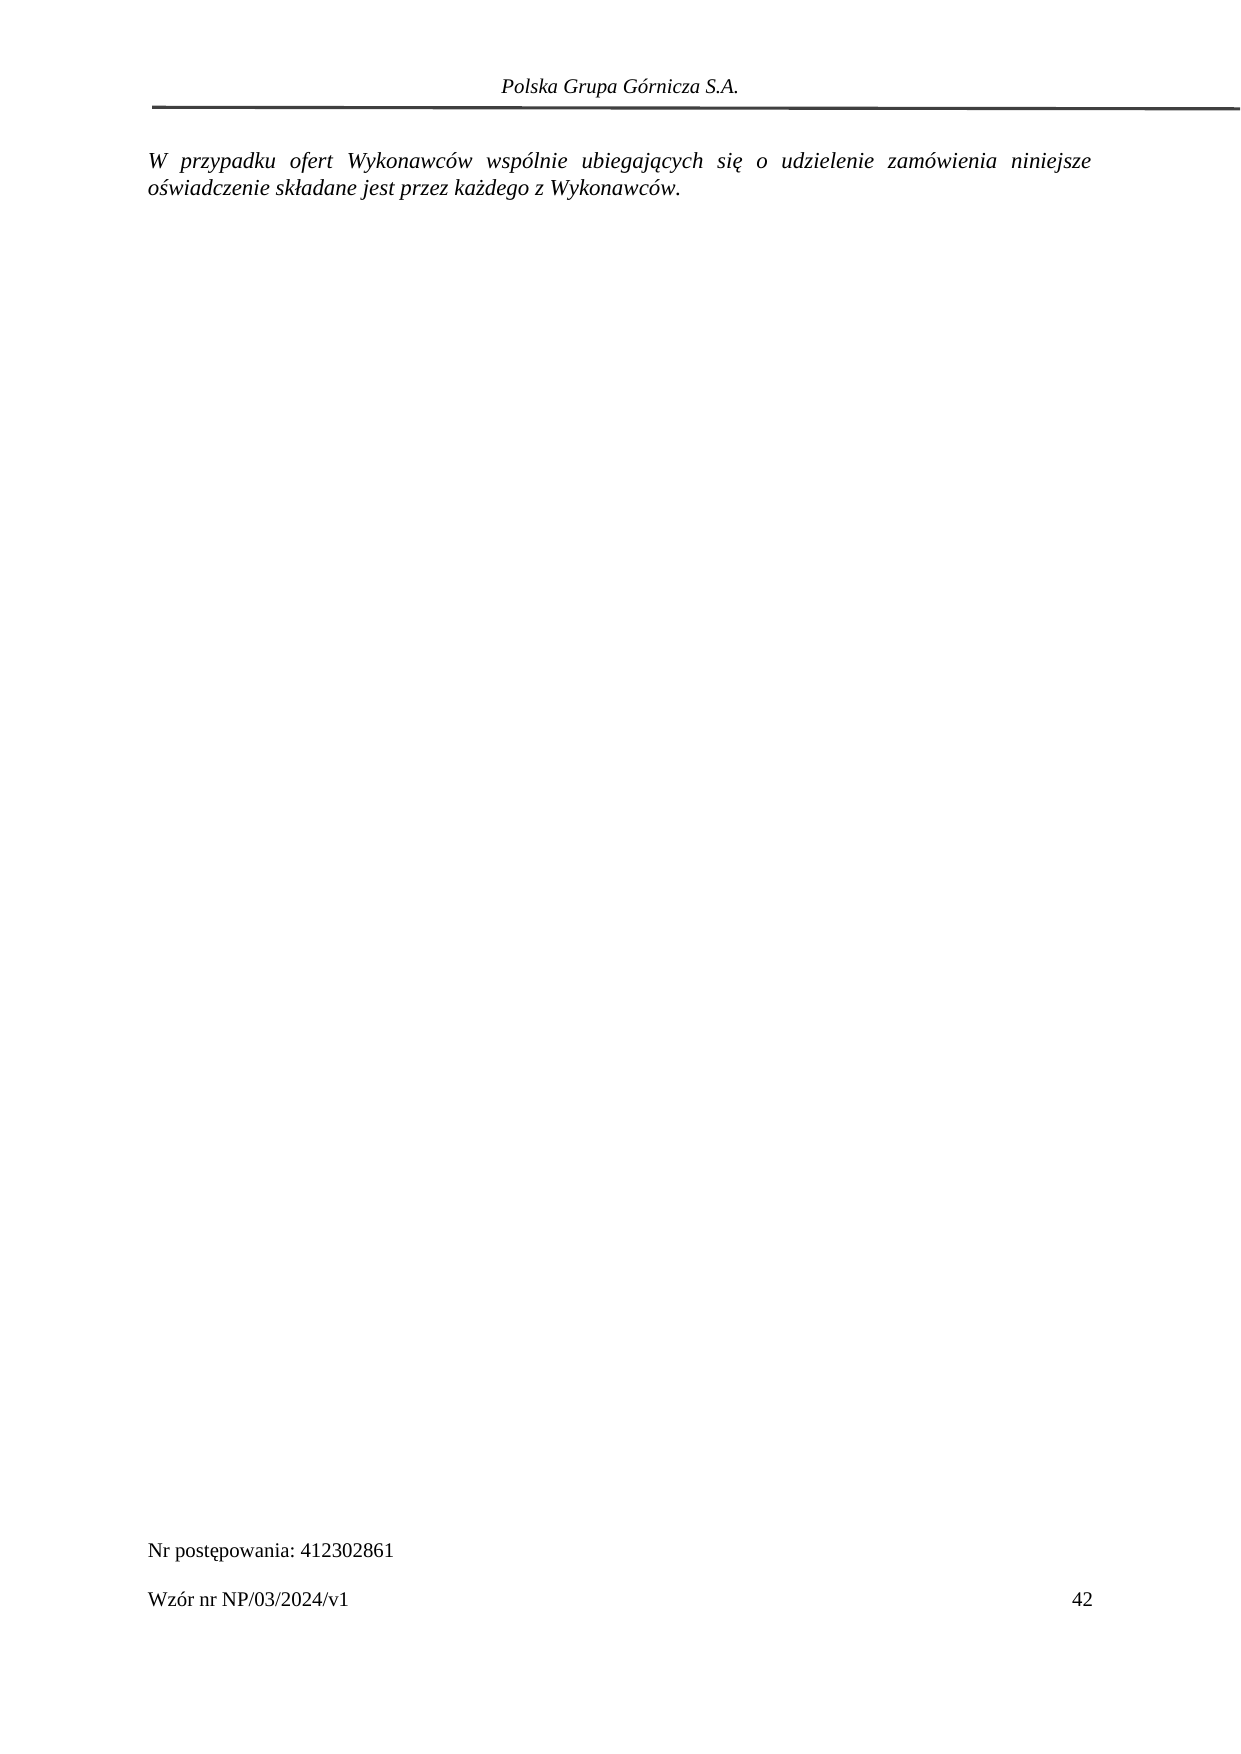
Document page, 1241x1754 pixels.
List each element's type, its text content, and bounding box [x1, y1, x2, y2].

text W przypadku ofert Wykonawców wspólnie ubiegających się o udzielenie zamówienia niniejsze oświadczenie składane jest przez każdego z Wykonawców. [148, 148, 1093, 200]
